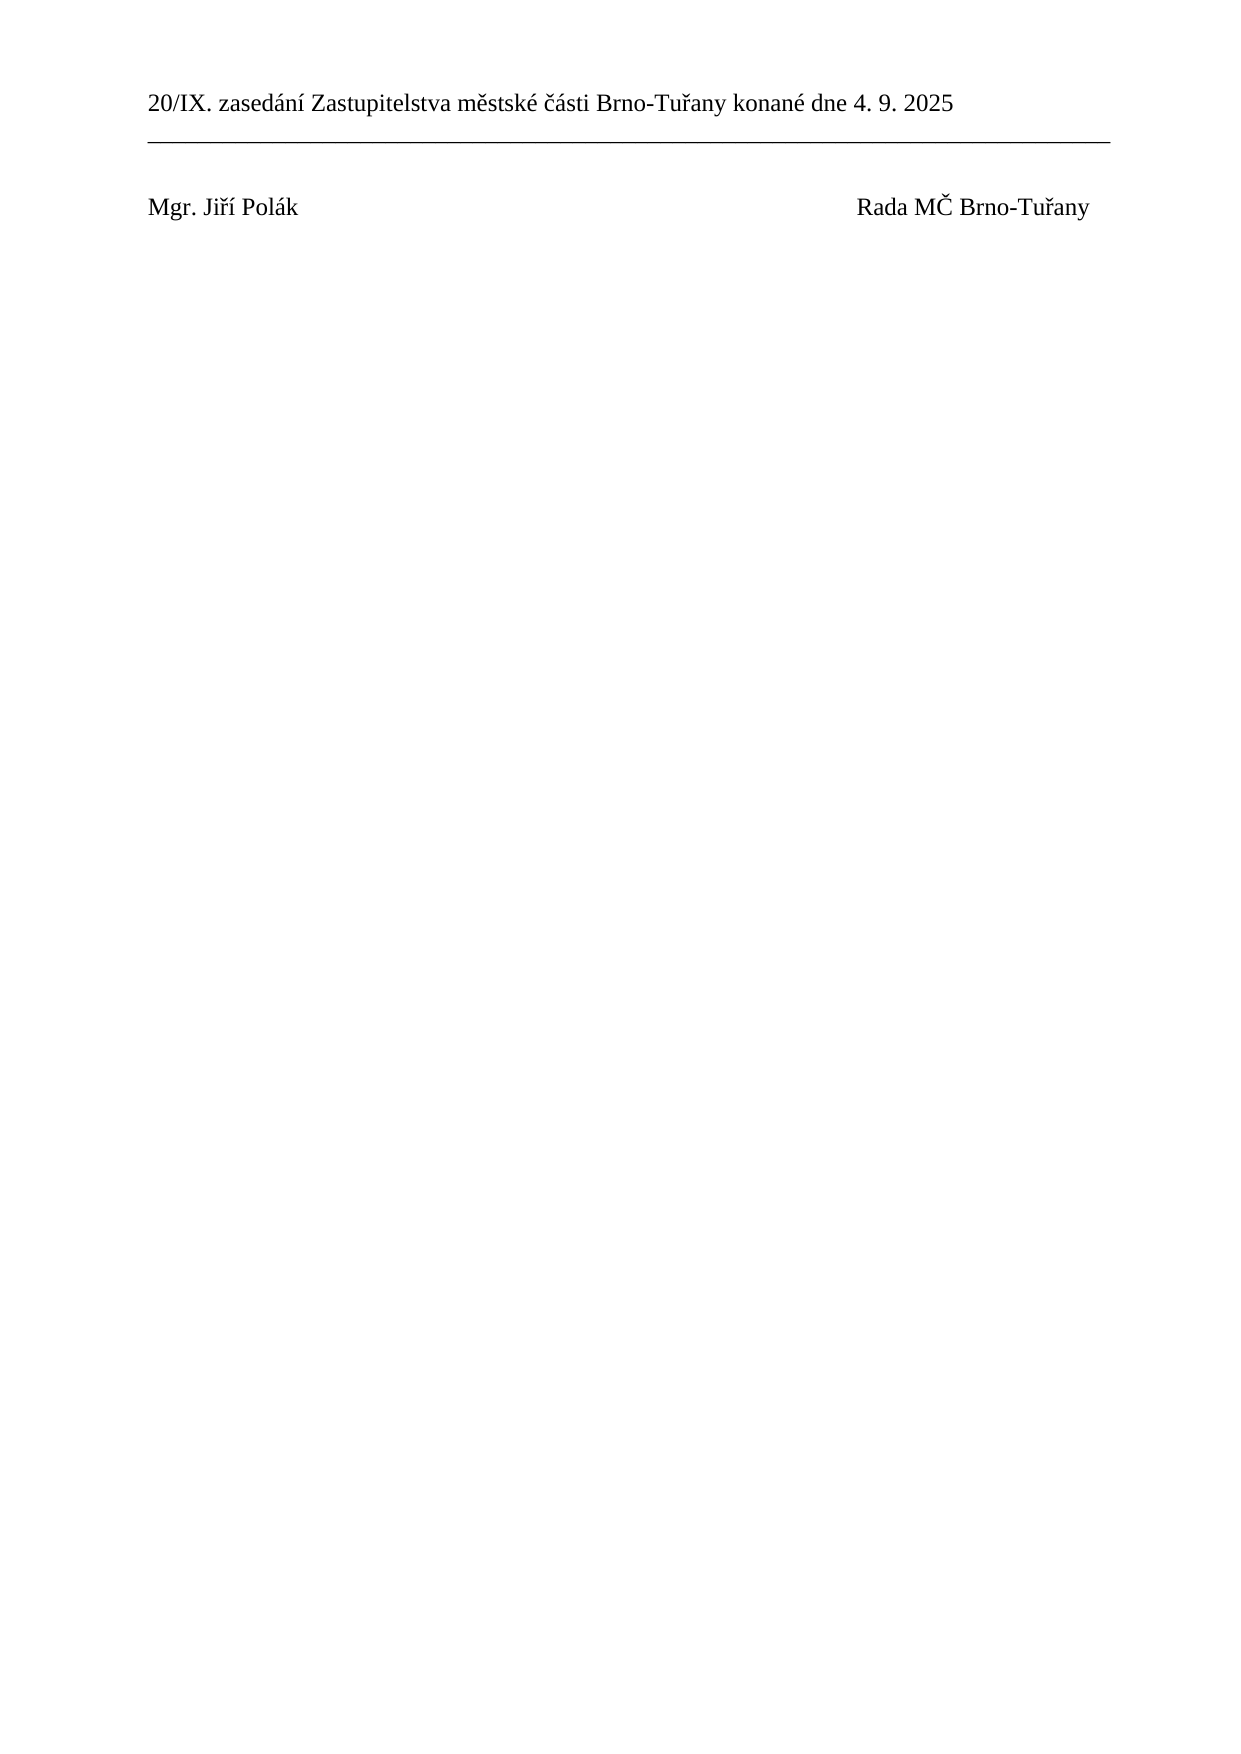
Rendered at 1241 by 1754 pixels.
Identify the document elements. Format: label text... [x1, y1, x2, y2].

text Mgr. Jiří Polák Rada MČ Brno-Tuřany [148, 192, 1122, 221]
